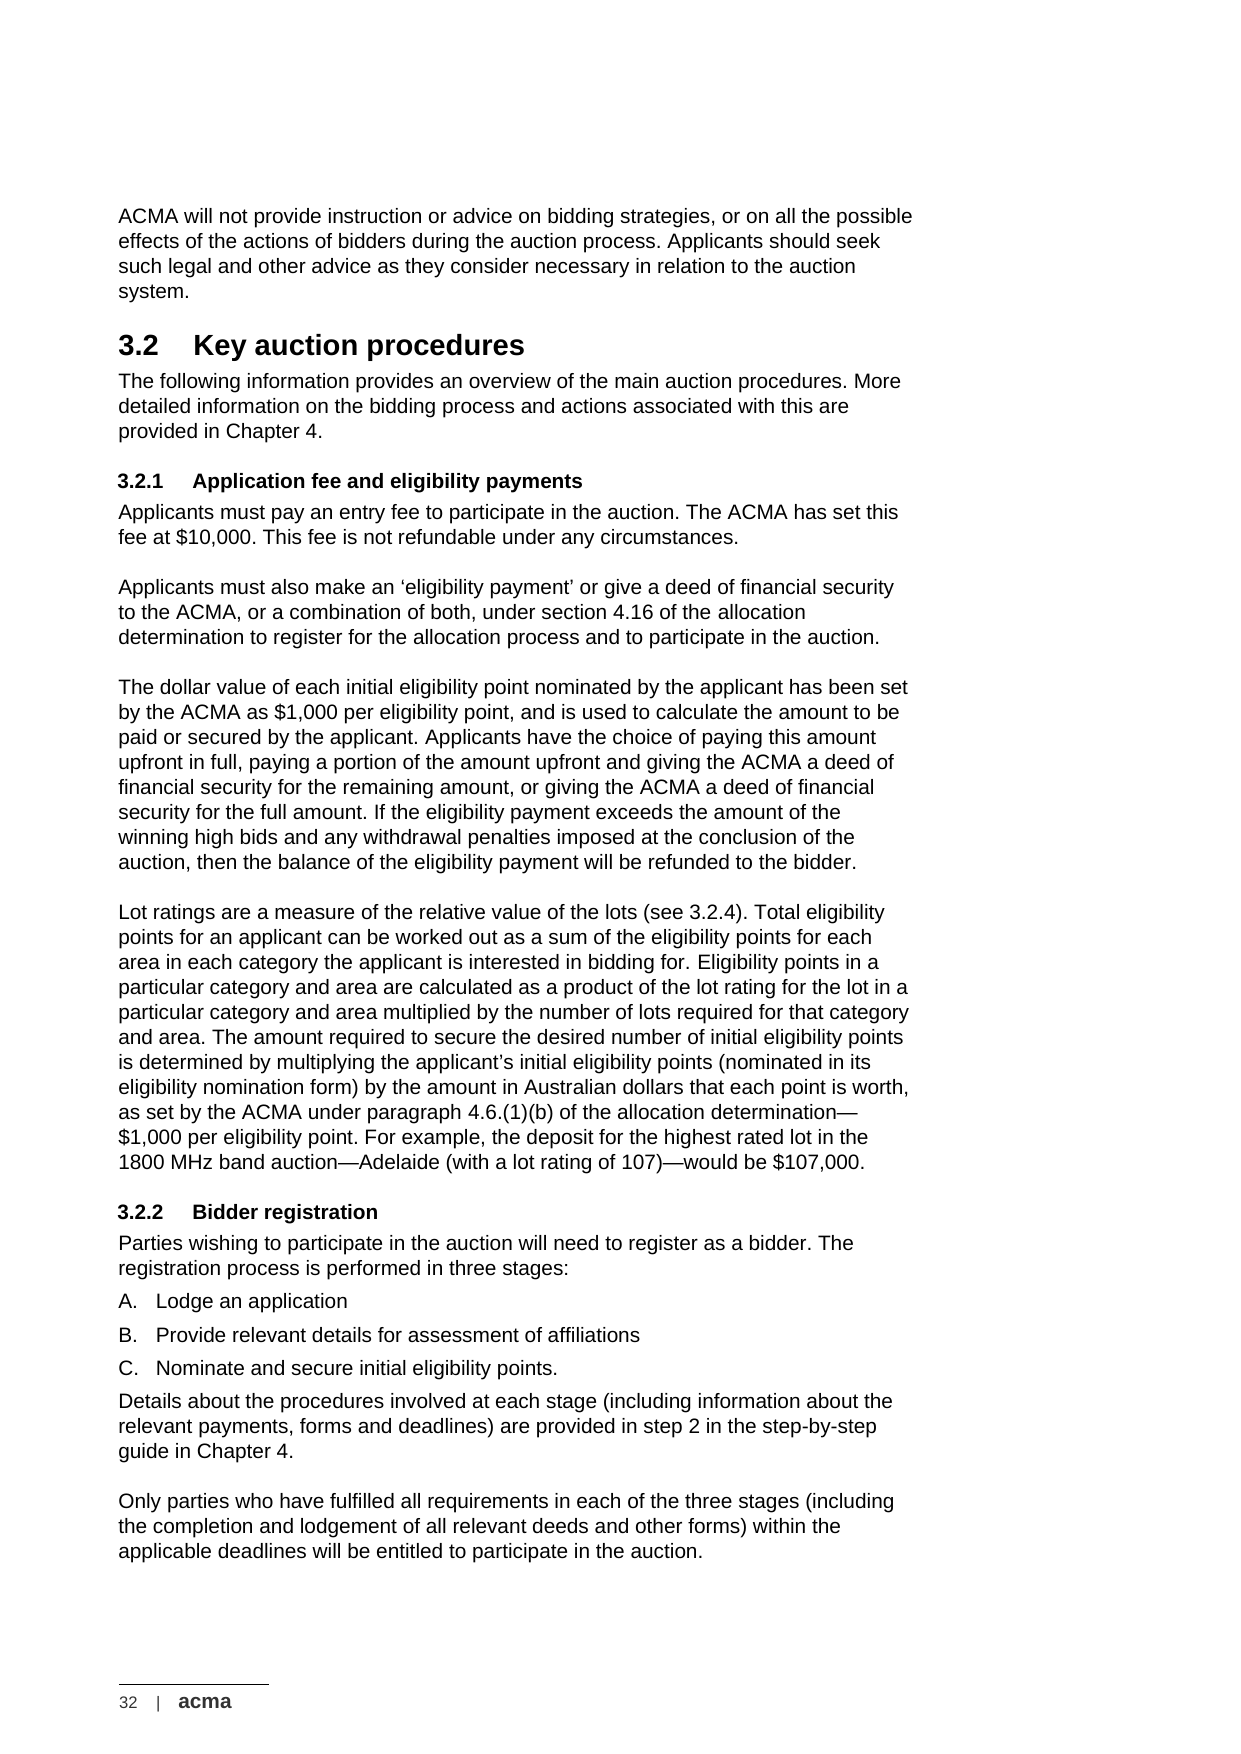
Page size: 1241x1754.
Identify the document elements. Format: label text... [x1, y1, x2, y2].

text Parties wishing to participate in the auction will need to register as a bidder. The registration process is performed in three stages: [118, 1230, 917, 1280]
list Nominate and secure initial eligibility points. [118, 1355, 917, 1380]
list Lodge an application [118, 1288, 917, 1313]
subtitle Application fee and eligibility payments [117, 467, 917, 492]
subtitle Bidder registration [117, 1199, 917, 1224]
text The dollar value of each initial eligibility point nominated by the applicant has been set by the ACMA as $1,000 per eligibility point, and is used to calculate the amount to be paid or secured by the applicant. Applicants have the choice of paying this amount upfront in full, paying a portion of the amount upfront and giving the ACMA a deed of financial security for the remaining amount, or giving the ACMA a deed of financial security for the full amount. If the eligibility payment exceeds the amount of the winning high bids and any withdrawal penalties imposed at the conclusion of the auction, then the balance of the eligibility payment will be refunded to the bidder. [118, 674, 917, 874]
list Provide relevant details for assessment of affiliations [118, 1322, 917, 1347]
text Applicants must pay an entry fee to participate in the auction. The ACMA has set this fee at $10,000. This fee is not refundable under any circumstances. [118, 499, 917, 549]
subtitle Key auction procedures [118, 328, 917, 361]
text The following information provides an overview of the main auction procedures. More detailed information on the bidding process and actions associated with this are provided in Chapter 4. [118, 367, 917, 442]
text Details about the procedures involved at each stage (including information about the relevant payments, forms and deadlines) are provided in step 2 in the step-by-step guide in Chapter 4. [118, 1388, 917, 1463]
text Lot ratings are a measure of the relative value of the lots (see 3.2.4). Total eligibility points for an applicant can be worked out as a sum of the eligibility points for each area in each category the applicant is interested in bidding for. Eligibility points in a particular category and area are calculated as a product of the lot rating for the lot in a particular category and area multiplied by the number of lots required for that category and area. The amount required to secure the desired number of initial eligibility points is determined by multiplying the applicant’s initial eligibility points (nominated in its eligibility nomination form) by the amount in Australian dollars that each point is worth, as set by the ACMA under paragraph 4.6.(1)(b) of the allocation determination—$1,000 per eligibility point. For example, the deposit for the highest rated lot in the 1800 MHz band auction—Adelaide (with a lot rating of 107)—would be $107,000. [118, 899, 917, 1174]
text Only parties who have fulfilled all requirements in each of the three stages (including the completion and lodgement of all relevant deeds and other forms) within the applicable deadlines will be entitled to participate in the auction. [118, 1488, 917, 1563]
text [118, 203, 917, 303]
text Applicants must also make an ‘eligibility payment’ or give a deed of financial security to the ACMA, or a combination of both, under section 4.16 of the allocation determination to register for the allocation process and to participate in the auction. [118, 574, 917, 649]
